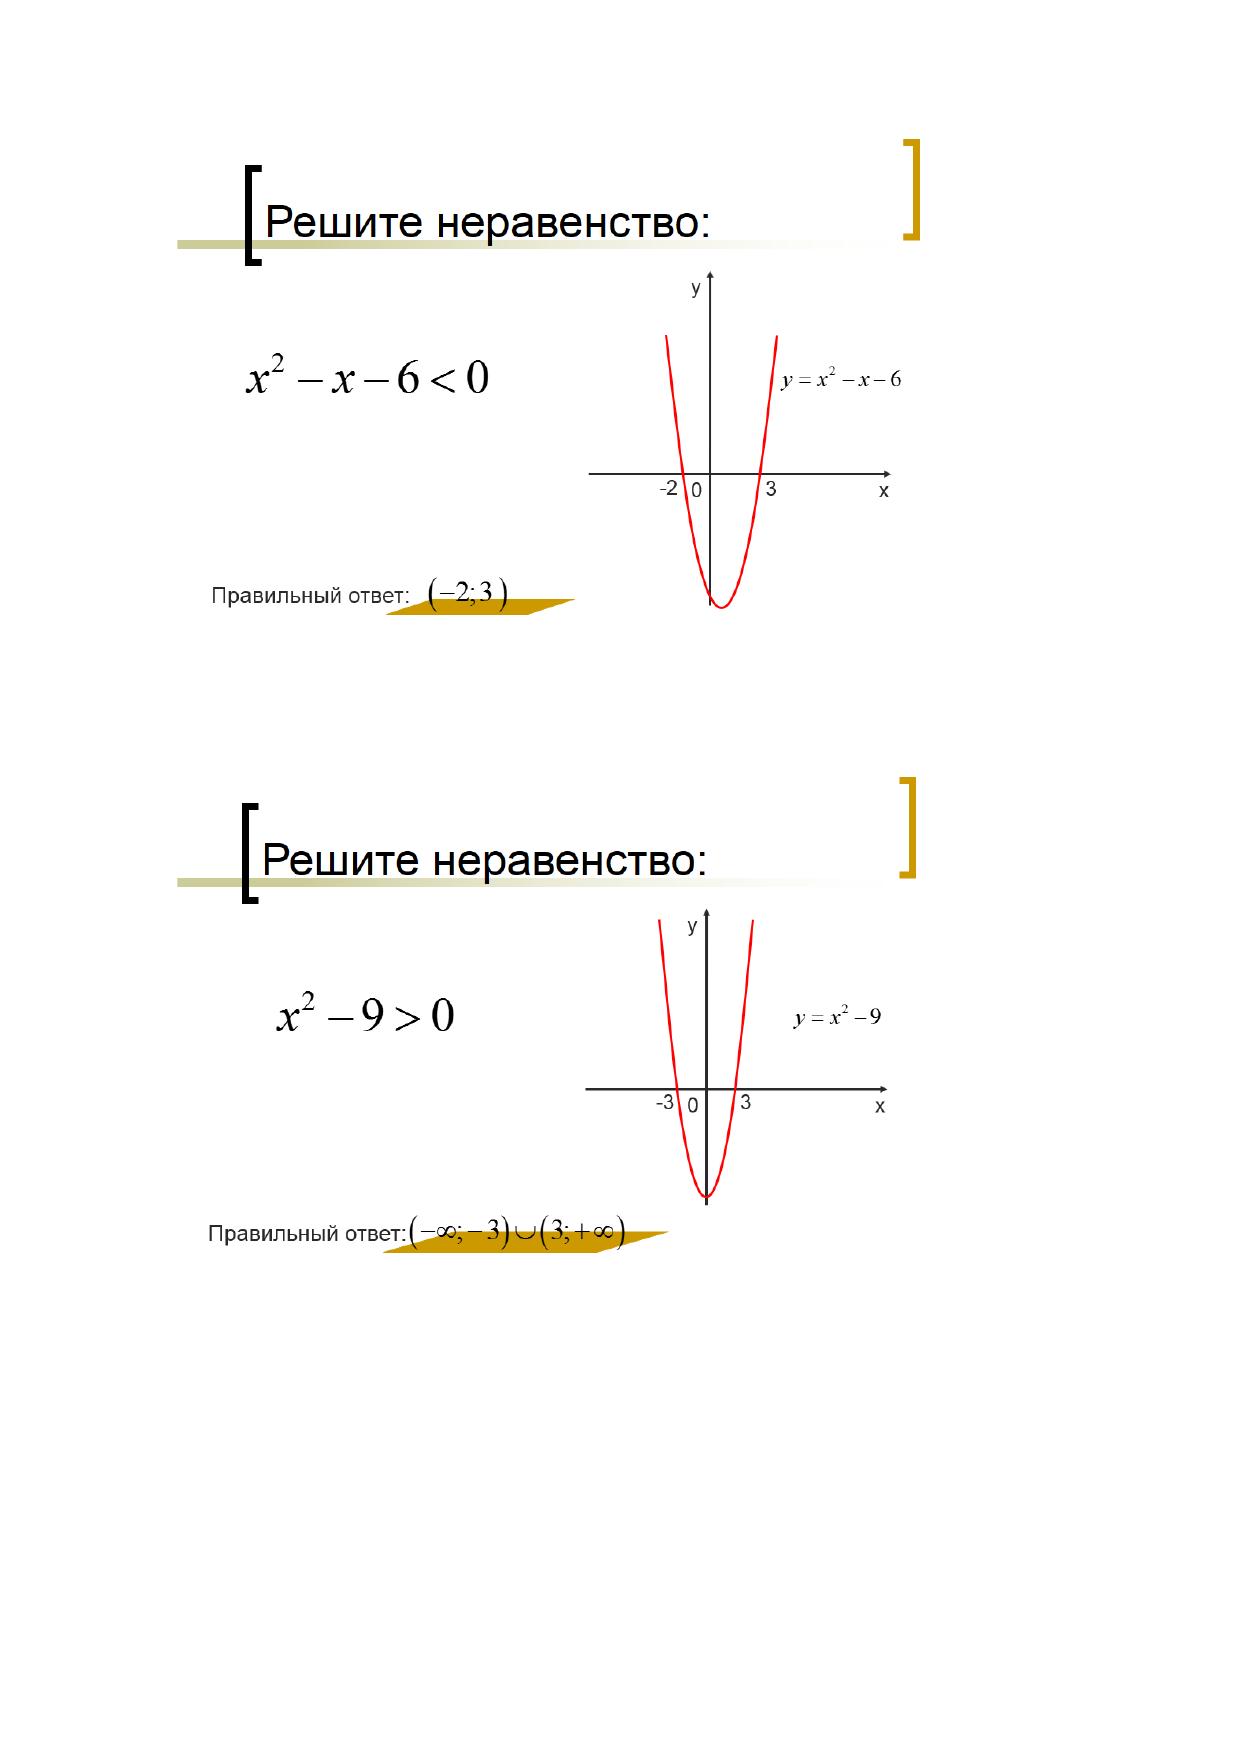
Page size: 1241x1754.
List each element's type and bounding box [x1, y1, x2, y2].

picture [177, 118, 976, 723]
picture [177, 756, 970, 1361]
